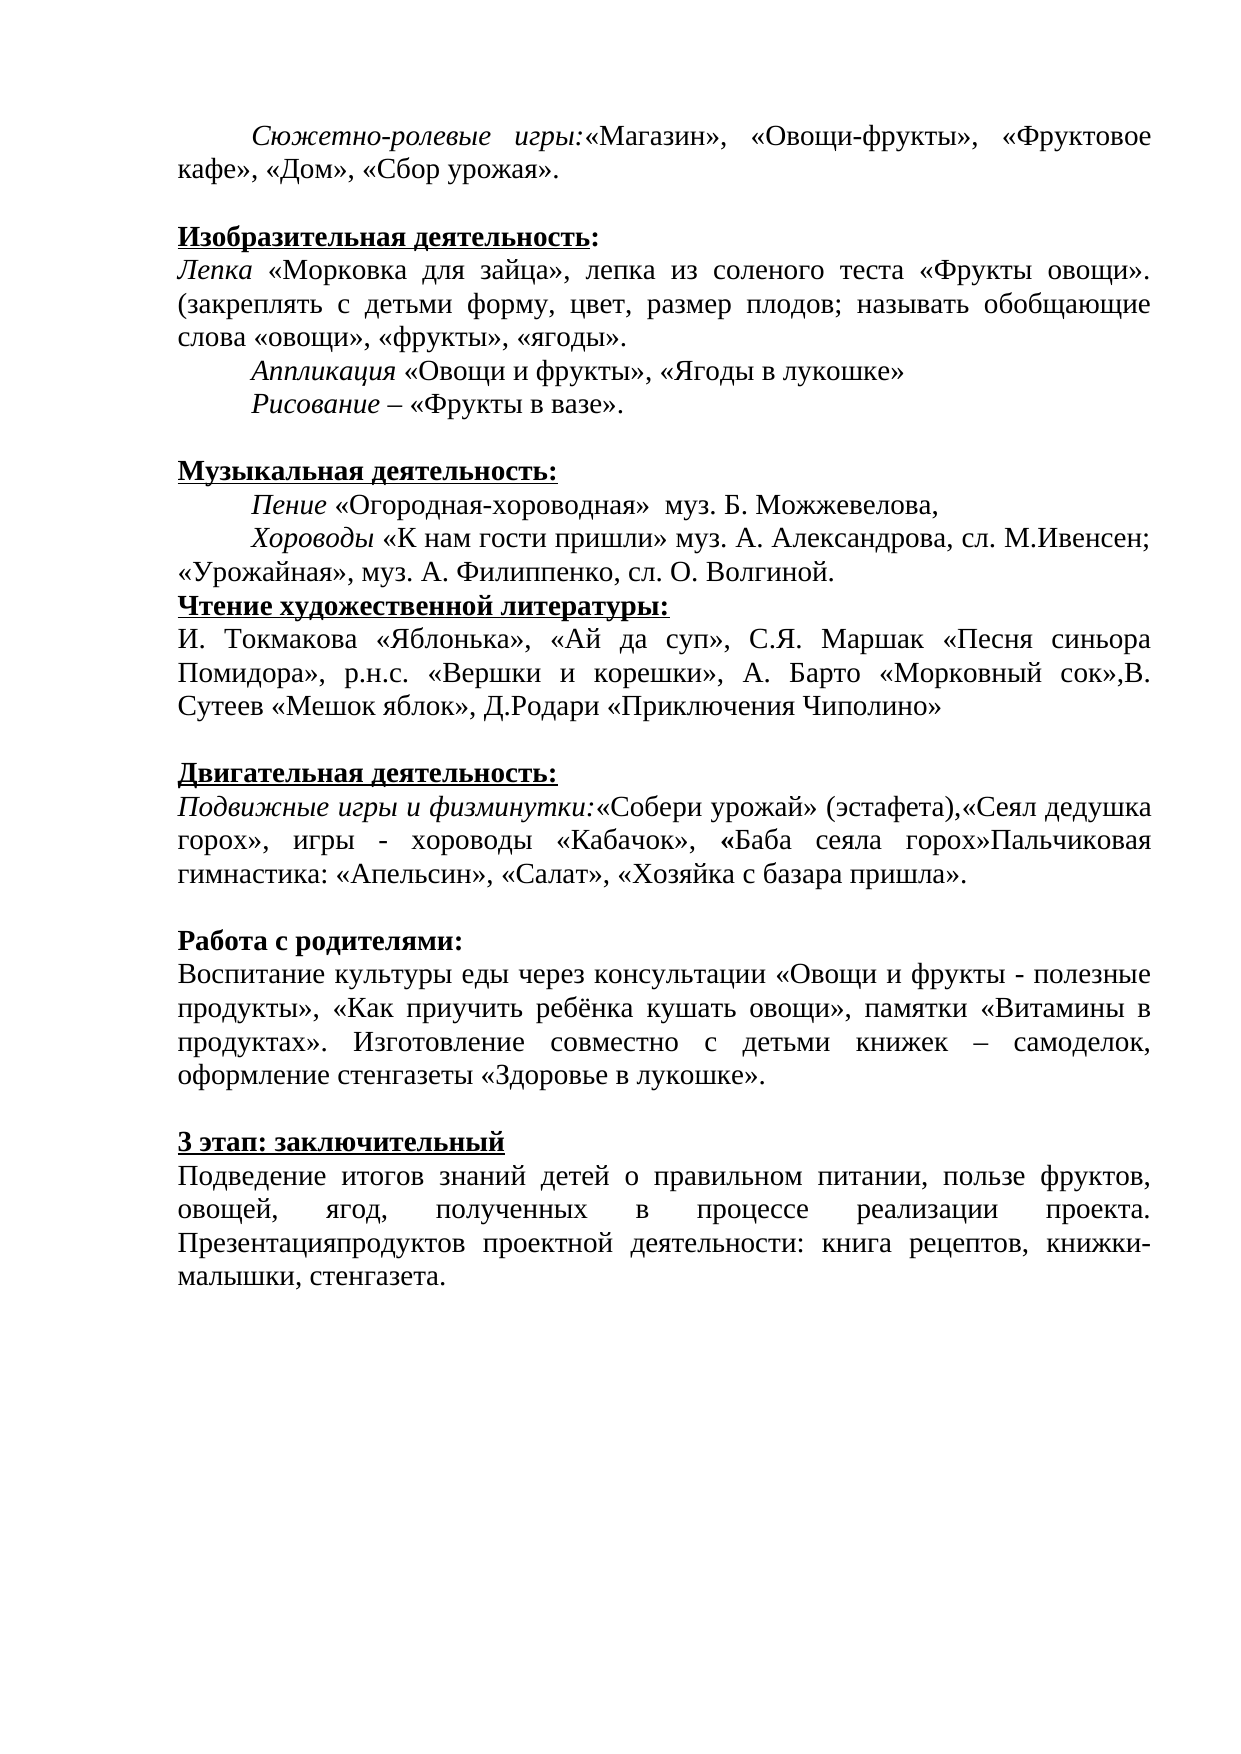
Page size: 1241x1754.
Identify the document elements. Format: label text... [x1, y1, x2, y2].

text Работа с родителями: [177, 923, 1152, 957]
text Чтение художественной литературы: [177, 588, 1152, 621]
text Сюжетно-ролевые игры:«Магазин», «Овощи-фрукты», «Фруктовое кафе», «Дом», «Сбор урожая». [177, 118, 1152, 185]
text 3 этап: заключительный [177, 1124, 1152, 1158]
text Двигательная деятельность: [177, 755, 1152, 789]
text Воспитание культуры еды через консультации «Овощи и фрукты - полезные продукты», «Как приучить ребёнка кушать овощи», памятки «Витамины в продуктах». Изготовление совместно с детьми книжек – самоделок, оформление стенгазеты «Здоровье в лукошке». [177, 957, 1152, 1091]
text Рисование – «Фрукты в вазе». [177, 386, 1152, 420]
text Аппликация «Овощи и фрукты», «Ягоды в лукошке» [177, 353, 1152, 386]
text И. Токмакова «Яблонька», «Ай да суп», С.Я. Маршак «Песня синьора Помидора», р.н.с. «Вершки и корешки», А. Барто «Морковный сок»,В. Сутеев «Мешок яблок», Д.Родари «Приключения Чиполино» [177, 621, 1152, 722]
text Изобразительная деятельность: [177, 219, 1152, 252]
text Лепка «Морковка для зайца», лепка из соленого теста «Фрукты овощи». (закреплять с детьми форму, цвет, размер плодов; называть обобщающие слова «овощи», «фрукты», «ягоды». [177, 252, 1152, 353]
text Подведение итогов знаний детей о правильном питании, пользе фруктов, овощей, ягод, полученных в процессе реализации проекта. Презентацияпродуктов проектной деятельности: книга рецептов, книжки-малышки, стенгазета. [177, 1158, 1152, 1292]
text Пение «Огородная-хороводная» муз. Б. Можжевелова, [177, 487, 1152, 521]
text Подвижные игры и физминутки:«Собери урожай» (эстафета),«Сеял дедушка горох», игры - хороводы «Кабачок», «Баба сеяла горох»Пальчиковая гимнастика: «Апельсин», «Салат», «Хозяйка с базара пришла». [177, 789, 1152, 889]
text Музыкальная деятельность: [177, 453, 1152, 487]
text Хороводы «К нам гости пришли» муз. А. Александрова, сл. М.Ивенсен; «Урожайная», муз. А. Филиппенко, сл. О. Волгиной. [177, 521, 1152, 588]
